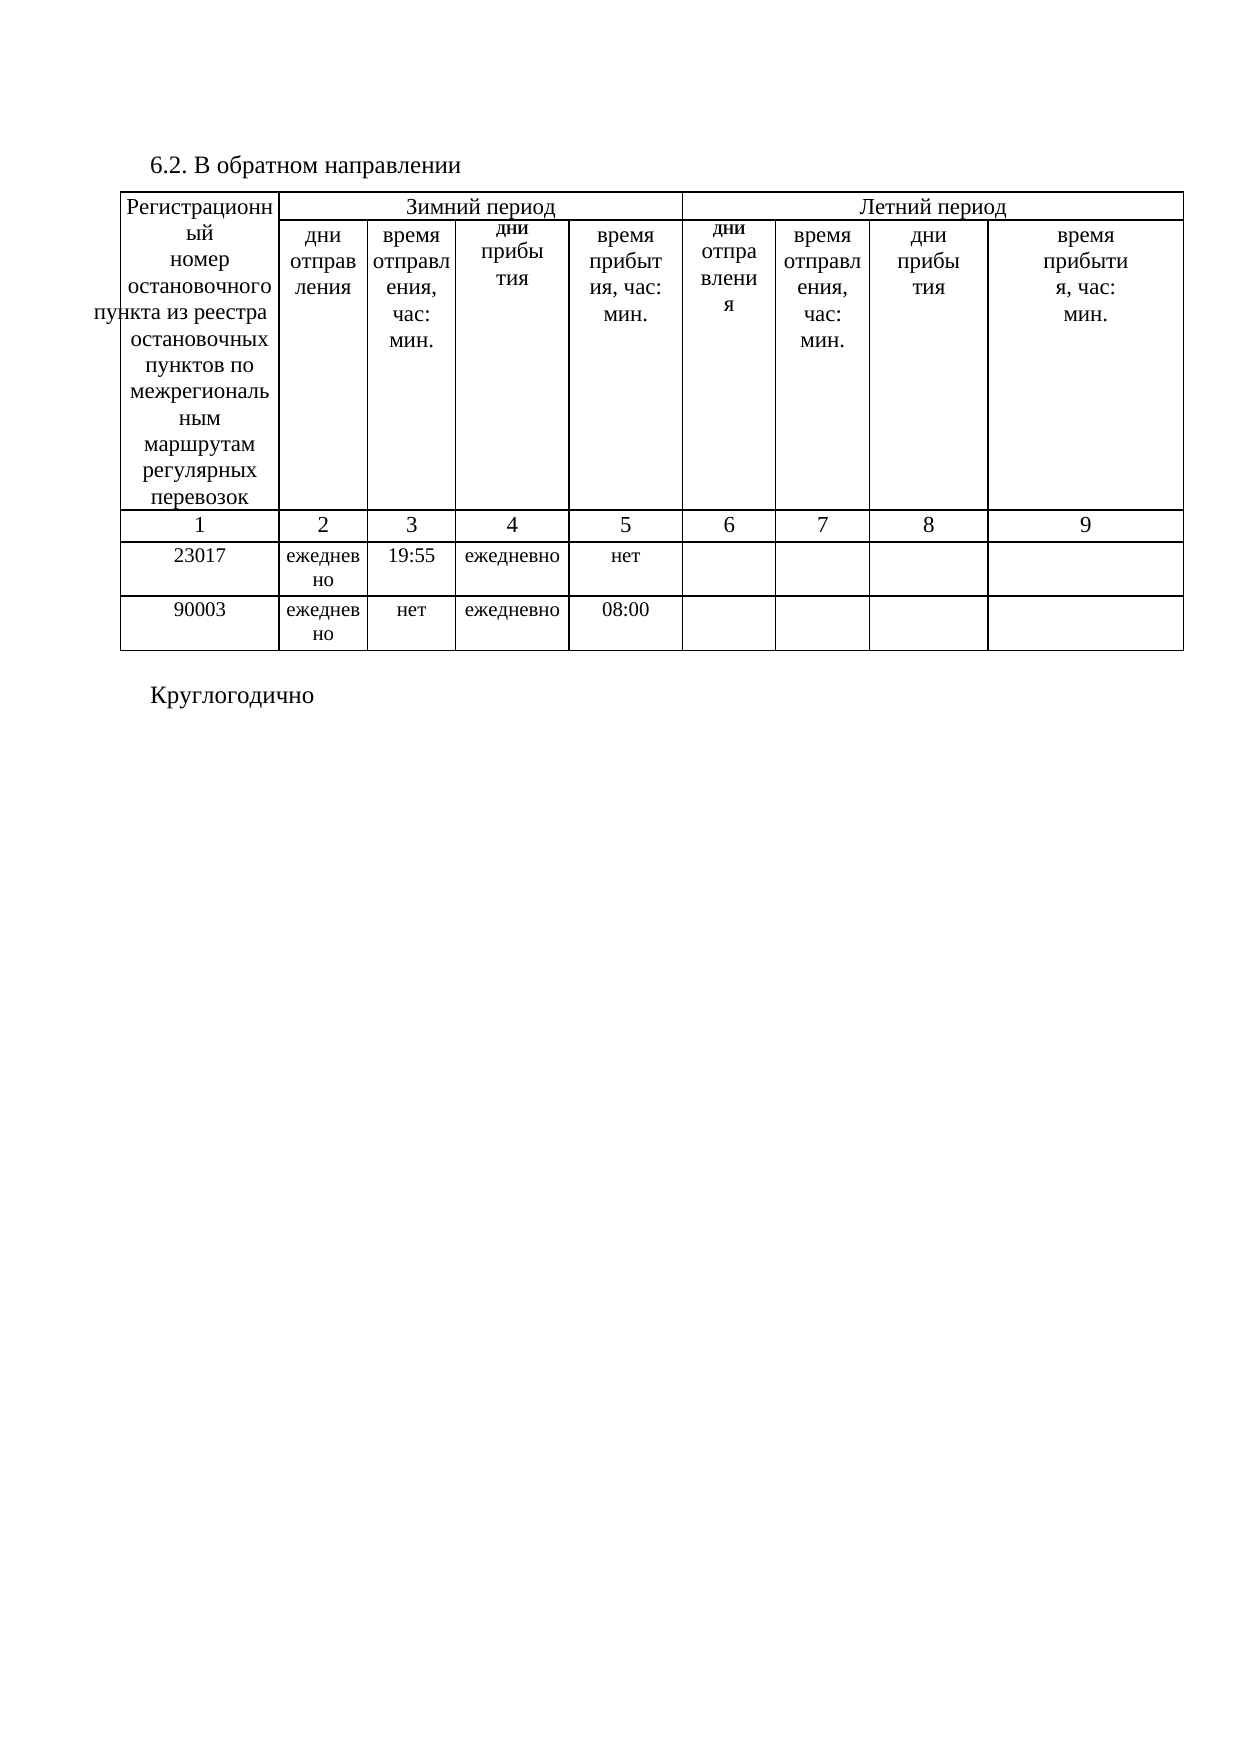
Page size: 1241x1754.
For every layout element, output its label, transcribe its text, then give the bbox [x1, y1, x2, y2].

table_cell [870, 543, 987, 595]
table_cell [683, 597, 775, 650]
table_cell 9 [989, 511, 1183, 541]
table_cell 08:00 [570, 597, 682, 650]
table_cell ДНИ отпра влени я [683, 221, 775, 509]
table_cell [683, 543, 775, 595]
table_cell время отправл ения, час: мин. [776, 221, 869, 509]
table_cell 5 [570, 511, 682, 541]
table_cell [989, 597, 1183, 650]
table_cell ежедневно [280, 543, 367, 595]
table_cell нет [368, 597, 455, 650]
table_cell время отправл ения, час: мин. [368, 221, 455, 509]
table_cell [870, 597, 987, 650]
table_cell [776, 597, 869, 650]
text 6.2. В обратном направлении [150, 150, 1090, 179]
table_cell 6 [683, 511, 775, 541]
table_cell 90003 [121, 597, 278, 650]
table_cell дни отправ ления [280, 221, 367, 509]
table_cell 4 [456, 511, 568, 541]
table_cell ежедневно [456, 543, 568, 595]
table_cell [989, 543, 1183, 595]
table_cell время прибыти я, час: мин. [989, 221, 1183, 509]
table_cell 7 [776, 511, 869, 541]
table_header Летний период [683, 193, 1183, 219]
table_cell 23017 [121, 543, 278, 595]
table_cell 8 [870, 511, 987, 541]
table_cell ежедневно [456, 597, 568, 650]
table_cell 1 [121, 511, 278, 541]
table_cell нет [570, 543, 682, 595]
table_cell 3 [368, 511, 455, 541]
table_header Зимний период [280, 193, 682, 219]
table_cell 2 [280, 511, 367, 541]
table_cell ежедневно [280, 597, 367, 650]
table_cell дни прибы тия [870, 221, 987, 509]
table_cell время прибыт ия, час: мин. [570, 221, 682, 509]
table_cell [776, 543, 869, 595]
table_header Регистрационный номер остановочного пункта из реестра остановочных пунктов по межрегиональным маршрутам регулярных перевозок [121, 193, 278, 509]
table_cell ДНИ прибы тия [456, 221, 568, 509]
text Круглогодично [150, 680, 1090, 709]
table_cell 19:55 [368, 543, 455, 595]
